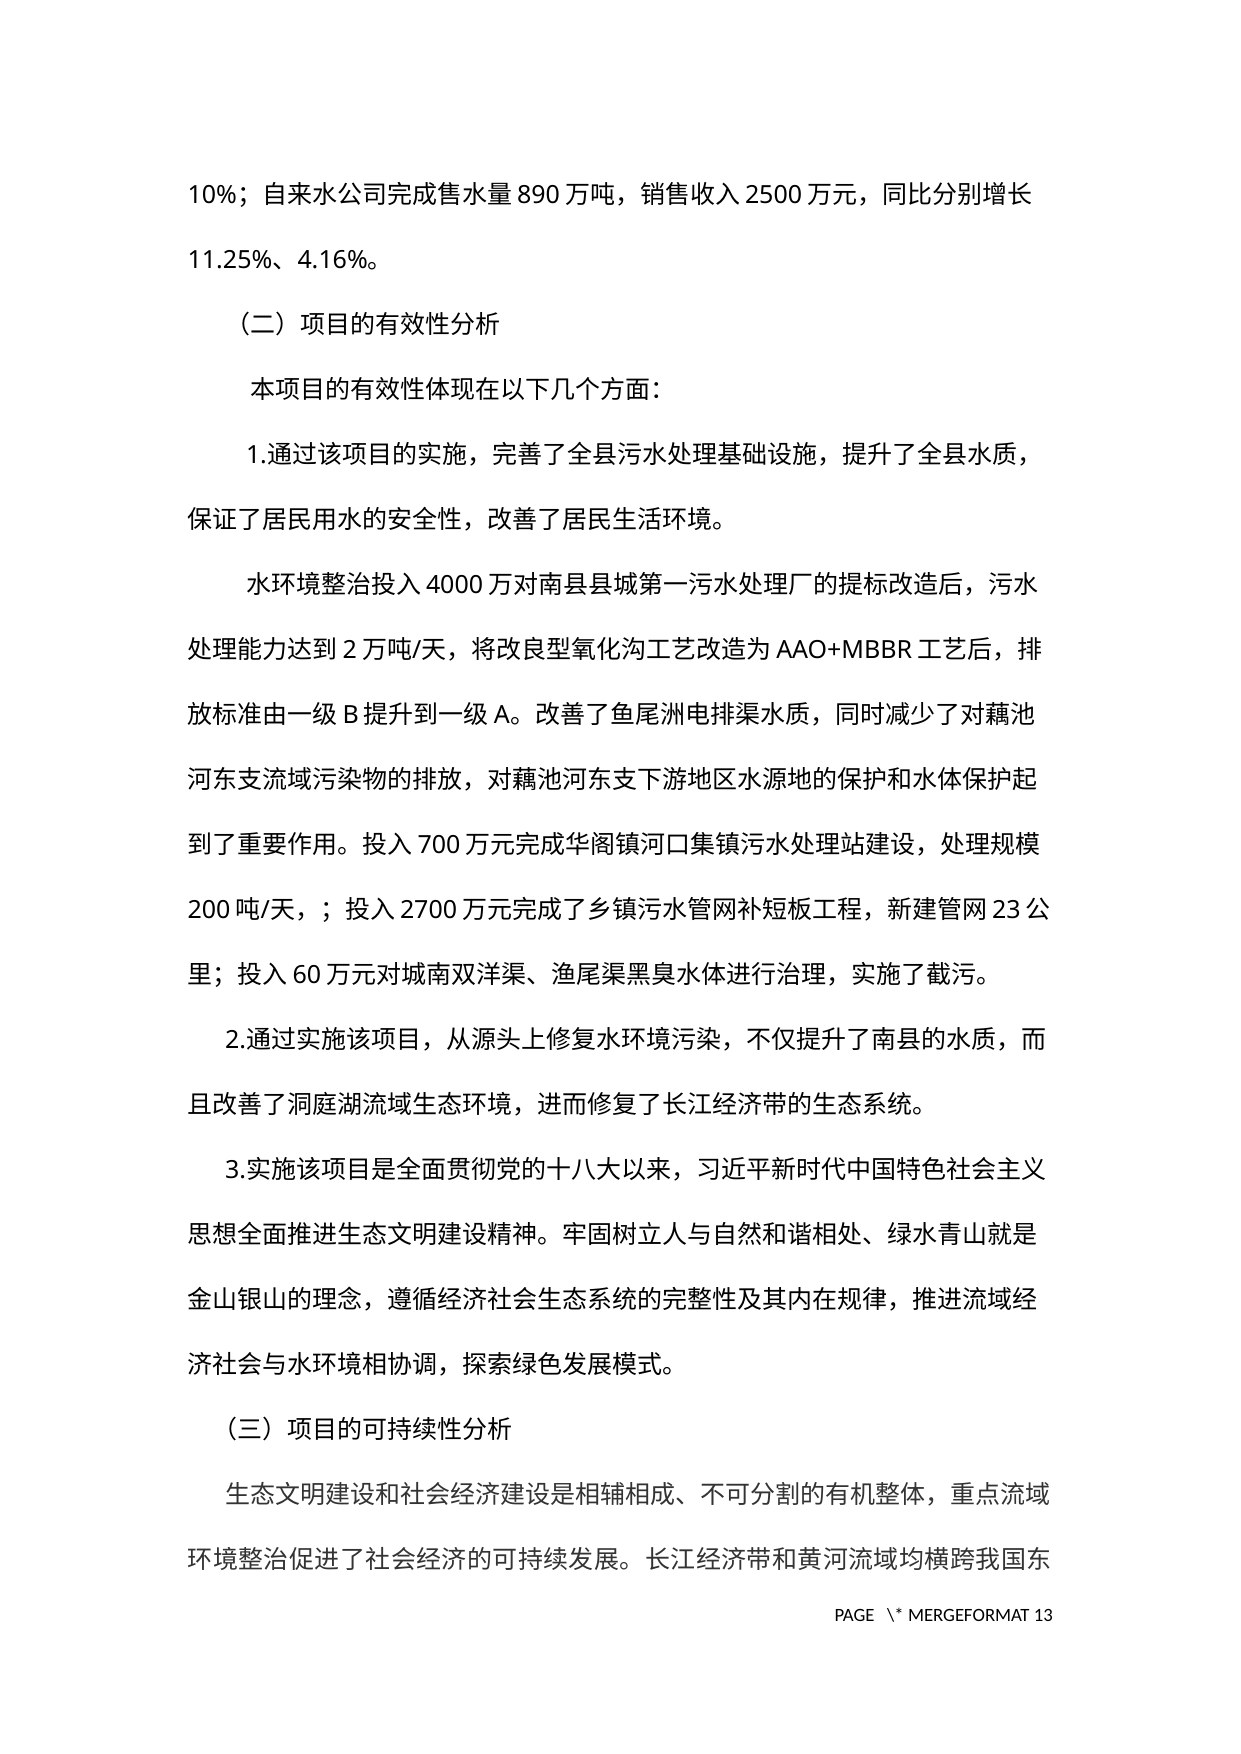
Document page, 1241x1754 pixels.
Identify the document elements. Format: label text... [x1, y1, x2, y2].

text 3.实施该项目是全面贯彻党的十八大以来，习近平新时代中国特色社会主义思想全面推进生态文明建设精神。牢固树立人与自然和谐相处、绿水青山就是金山银山的理念，遵循经济社会生态系统的完整性及其内在规律，推进流域经济社会与水环境相协调，探索绿色发展模式。 [187, 1135, 1053, 1395]
text 水环境整治投入4000万对南县县城第一污水处理厂的提标改造后，污水处理能力达到2万吨/天，将改良型氧化沟工艺改造为AAO+MBBR工艺后，排放标准由一级B提升到一级A。改善了鱼尾洲电排渠水质，同时减少了对藕池河东支流域污染物的排放，对藕池河东支下游地区水源地的保护和水体保护起到了重要作用。投入700万元完成华阁镇河口集镇污水处理站建设，处理规模200吨/天，；投入2700万元完成了乡镇污水管网补短板工程，新建管网23公里；投入60万元对城南双洋渠、渔尾渠黑臭水体进行治理，实施了截污。 [187, 550, 1053, 1005]
text 本项目的有效性体现在以下几个方面： [187, 355, 1053, 420]
text （二）项目的有效性分析 [187, 290, 1053, 355]
text 1.通过该项目的实施，完善了全县污水处理基础设施，提升了全县水质，保证了居民用水的安全性，改善了居民生活环境。 [187, 420, 1053, 550]
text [187, 1460, 1053, 1590]
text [187, 160, 1053, 290]
text 2.通过实施该项目，从源头上修复水环境污染，不仅提升了南县的水质，而且改善了洞庭湖流域生态环境，进而修复了长江经济带的生态系统。 [187, 1005, 1053, 1135]
text （三）项目的可持续性分析 [187, 1395, 1053, 1460]
